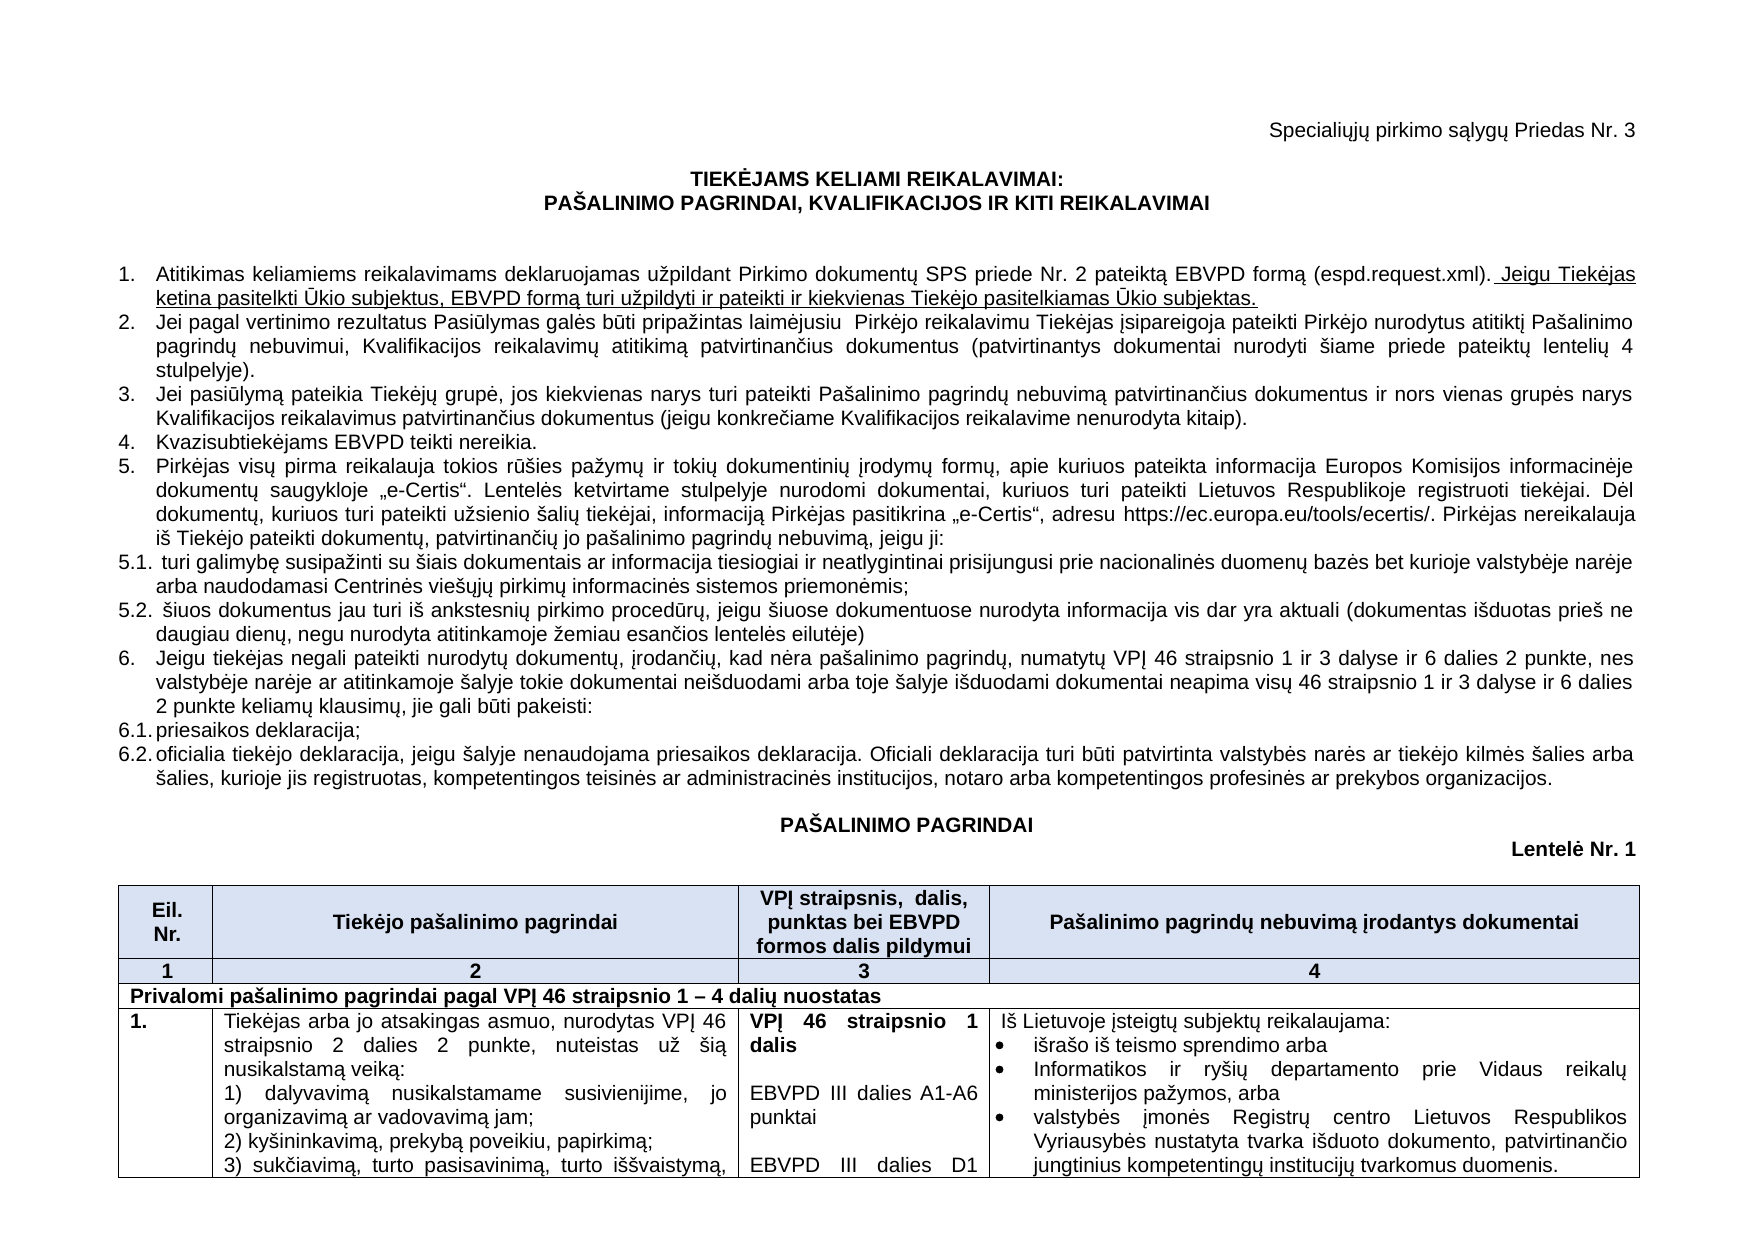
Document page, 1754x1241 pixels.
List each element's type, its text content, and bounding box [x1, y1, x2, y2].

text PAŠALINIMO PAGRINDAI, KVALIFIKACIJOS IR KITI REIKALAVIMAI [118, 190, 1636, 214]
table_cell 2 [213, 959, 738, 983]
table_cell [213, 1009, 738, 1177]
list Jei pasiūlymą pateikia Tiekėjų grupė, jos kiekvienas narys turi pateikti Pašalinimo pagrindų nebuvimą patvirtinančius dokumentus ir nors vienas grupės narys Kvalifikacijos reikalavimus patvirtinančius dokumentus (jeigu konkrečiame Kvalifikacijos reikalavime nenurodyta kitaip). [118, 382, 1636, 430]
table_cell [739, 1009, 989, 1177]
table_cell 4 [990, 959, 1639, 983]
text PAŠALINIMO PAGRINDAI [118, 813, 1636, 837]
table_cell 3 [739, 959, 989, 983]
list turi galimybę susipažinti su šiais dokumentais ar informacija tiesiogiai ir neatlygintinai prisijungusi prie nacionalinės duomenų bazės bet kurioje valstybėje narėje arba naudodamasi Centrinės viešųjų pirkimų informacinės sistemos priemonėmis; [118, 550, 1636, 598]
table_header Eil. Nr. [119, 886, 212, 958]
list oficialia tiekėjo deklaracija, jeigu šalyje nenaudojama priesaikos deklaracija. Oficiali deklaracija turi būti patvirtinta valstybės narės ar tiekėjo kilmės šalies arba šalies, kurioje jis registruotas, kompetentingos teisinės ar administracinės institucijos, notaro arba kompetentingos profesinės ar prekybos organizacijos. [118, 741, 1636, 789]
text TIEKĖJAMS KELIAMI REIKALAVIMAI: [118, 166, 1636, 190]
table_cell [119, 1009, 212, 1177]
list Jeigu tiekėjas negali pateikti nurodytų dokumentų, įrodančių, kad nėra pašalinimo pagrindų, numatytų VPĮ 46 straipsnio 1 ir 3 dalyse ir 6 dalies 2 punkte, nes valstybėje narėje ar atitinkamoje šalyje tokie dokumentai neišduodami arba toje šalyje išduodami dokumentai neapima visų 46 straipsnio 1 ir 3 dalyse ir 6 dalies 2 punkte keliamų klausimų, jie gali būti pakeisti: [118, 646, 1636, 717]
text Lentelė Nr. 1 [118, 837, 1636, 861]
text Specialiųjų pirkimo sąlygų Priedas Nr. 3 [118, 118, 1636, 142]
table_header Pašalinimo pagrindų nebuvimą įrodantys dokumentai [990, 886, 1639, 958]
table_cell Privalomi pašalinimo pagrindai pagal VPĮ 46 straipsnio 1 – 4 dalių nuostatas [119, 984, 1639, 1008]
list Pirkėjas visų pirma reikalauja tokios rūšies pažymų ir tokių dokumentinių įrodymų formų, apie kuriuos pateikta informacija Europos Komisijos informacinėje dokumentų saugykloje „e-Certis“. Lentelės ketvirtame stulpelyje nurodomi dokumentai, kuriuos turi pateikti Lietuvos Respublikoje registruoti tiekėjai. Dėl dokumentų, kuriuos turi pateikti užsienio šalių tiekėjai, informaciją Pirkėjas pasitikrina „e-Certis“, adresu https://ec.europa.eu/tools/ecertis/. Pirkėjas nereikalauja iš Tiekėjo pateikti dokumentų, patvirtinančių jo pašalinimo pagrindų nebuvimą, jeigu ji: [118, 454, 1636, 550]
list Atitikimas keliamiems reikalavimams deklaruojamas užpildant Pirkimo dokumentų SPS priede Nr. 2 pateiktą EBVPD formą (espd.request.xml). Jeigu Tiekėjas ketina pasitelkti Ūkio subjektus, EBVPD formą turi užpildyti ir pateikti ir kiekvienas Tiekėjo pasitelkiamas Ūkio subjektas. [118, 262, 1636, 310]
list Kvazisubtiekėjams EBVPD teikti nereikia. [118, 430, 1636, 454]
table_header VPĮ straipsnis, dalis, punktas bei EBVPD formos dalis pildymui [739, 886, 989, 958]
table_header Tiekėjo pašalinimo pagrindai [213, 886, 738, 958]
list šiuos dokumentus jau turi iš ankstesnių pirkimo procedūrų, jeigu šiuose dokumentuose nurodyta informacija vis dar yra aktuali (dokumentas išduotas prieš ne daugiau dienų, negu nurodyta atitinkamoje žemiau esančios lentelės eilutėje) [118, 598, 1636, 646]
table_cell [990, 1009, 1639, 1177]
list priesaikos deklaracija; [118, 717, 1636, 741]
list Jei pagal vertinimo rezultatus Pasiūlymas galės būti pripažintas laimėjusiu Pirkėjo reikalavimu Tiekėjas įsipareigoja pateikti Pirkėjo nurodytus atitiktį Pašalinimo pagrindų nebuvimui, Kvalifikacijos reikalavimų atitikimą patvirtinančius dokumentus (patvirtinantys dokumentai nurodyti šiame priede pateiktų lentelių 4 stulpelyje). [118, 310, 1636, 382]
table_cell 1 [119, 959, 212, 983]
